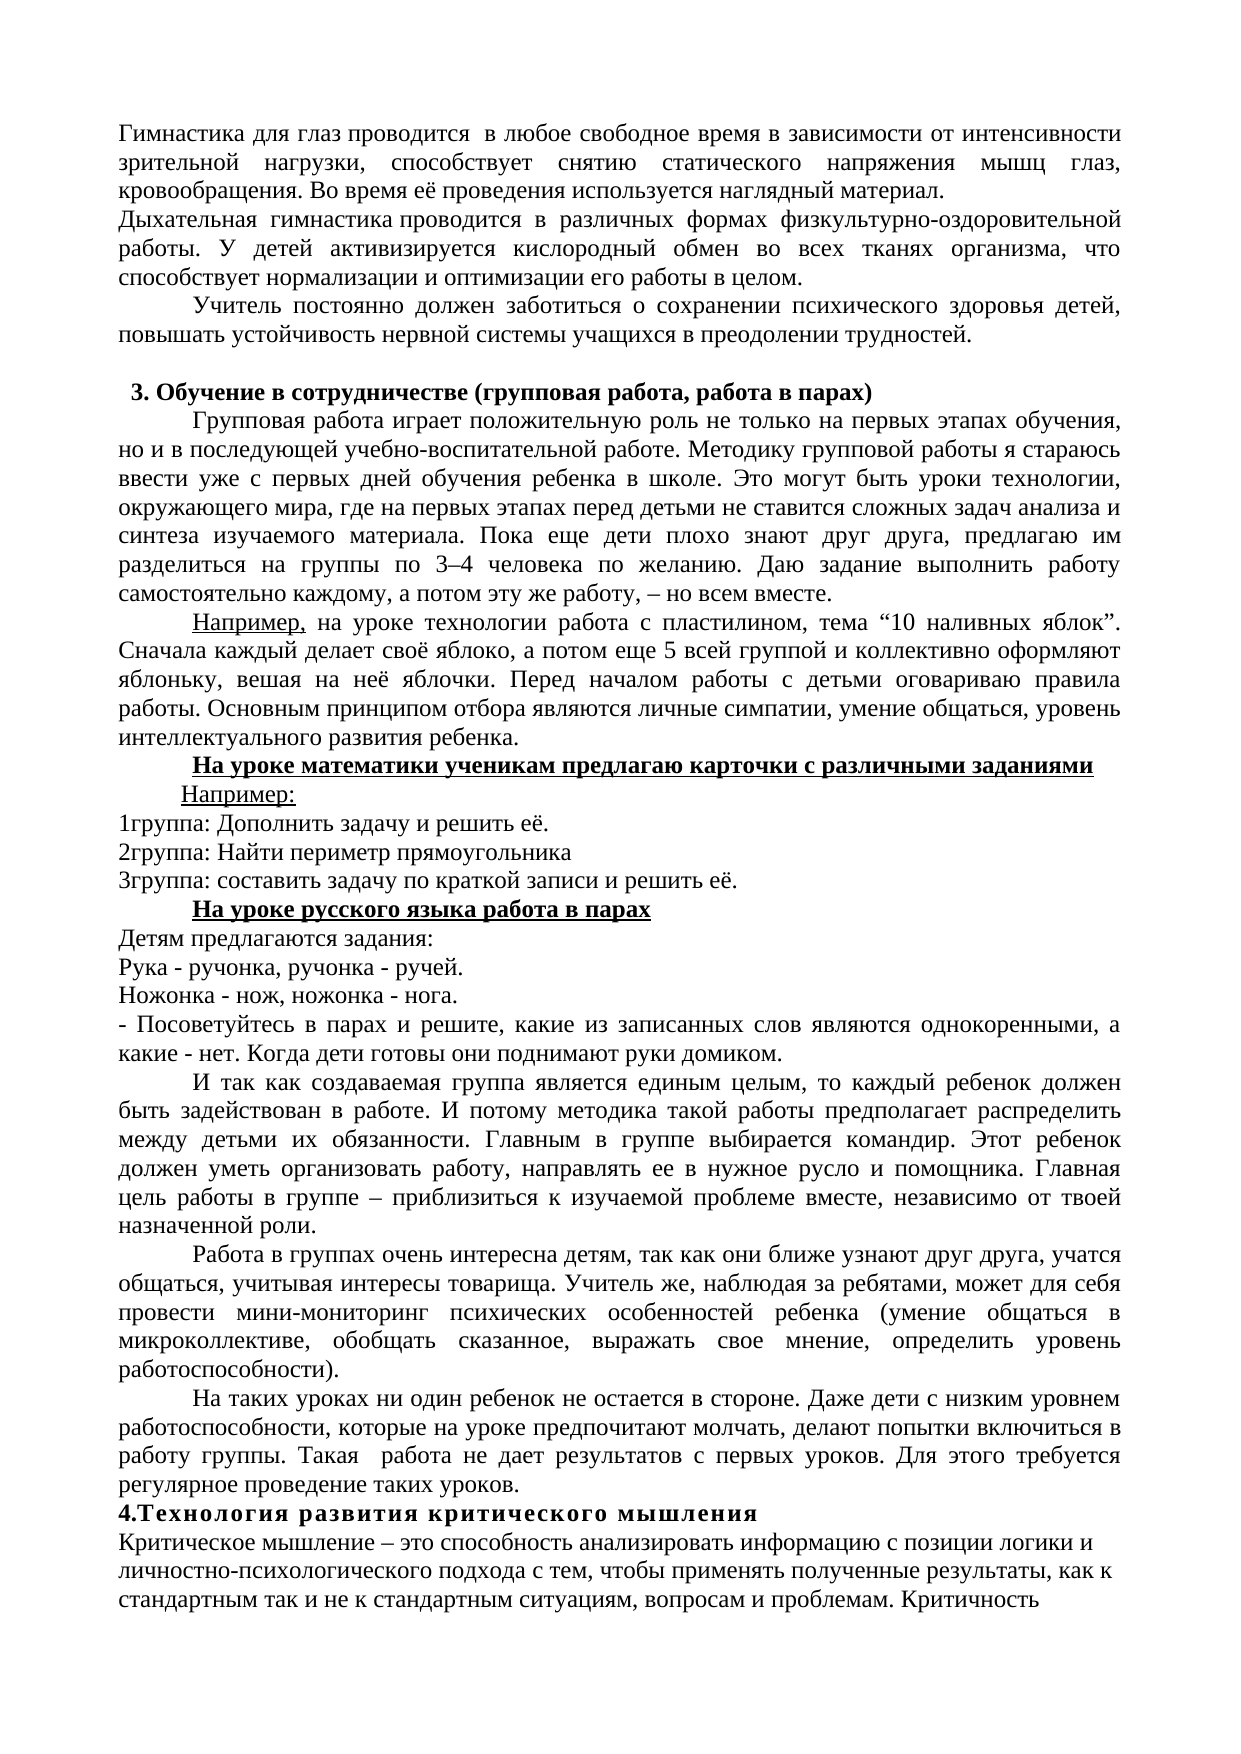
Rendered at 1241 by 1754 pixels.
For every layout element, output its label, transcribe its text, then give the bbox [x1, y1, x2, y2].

text Например: [118, 779, 1122, 808]
text На таких уроках ни один ребенок не остается в стороне. Даже дети с низким уровнем работоспособности, которые на уроке предпочитают молчать, делают попытки включиться в работу группы. Такая работа не дает результатов с первых уроков. Для этого требуется регулярное проведение таких уроков. [118, 1383, 1122, 1498]
text - Посоветуйтесь в парах и решите, какие из записанных слов являются однокоренными, а какие - нет. Когда дети готовы они поднимают руки домиком. [118, 1009, 1122, 1067]
text Групповая работа играет положительную роль не только на первых этапах обучения, но и в последующей учебно-воспитательной работе. Методику групповой работы я стараюсь ввести уже с первых дней обучения ребенка в школе. Это могут быть уроки технологии, окружающего мира, где на первых этапах перед детьми не ставится сложных задач анализа и синтеза изучаемого материала. Пока еще дети плохо знают друг друга, предлагаю им разделиться на группы по 3–4 человека по желанию. Даю задание выполнить работу самостоятельно каждому, а потом эту же работу, – но всем вместе. [118, 406, 1122, 607]
text Детям предлагаются задания: [118, 923, 1122, 952]
text Учитель постоянно должен заботиться о сохранении психического здоровья детей, повышать устойчивость нервной системы учащихся в преодолении трудностей. [118, 291, 1122, 348]
text 1группа: Дополнить задачу и решить её. [118, 808, 1122, 837]
text Ножонка - нож, ножонка - нога. [118, 981, 1122, 1009]
text 3группа: составить задачу по краткой записи и решить её. [118, 866, 1122, 894]
text Гимнастика для глаз проводится в любое свободное время в зависимости от интенсивности зрительной нагрузки, способствует снятию статического напряжения мышц глаз, кровообращения. Во время её проведения используется наглядный материал. [118, 118, 1122, 204]
text И так как создаваемая группа является единым целым, то каждый ребенок должен быть задействован в работе. И потому методика такой работы предполагает распределить между детьми их обязанности. Главным в группе выбирается командир. Этот ребенок должен уметь организовать работу, направлять ее в нужное русло и помощника. Главная цель работы в группе – приблизиться к изучаемой проблеме вместе, независимо от твоей назначенной роли. [118, 1067, 1122, 1239]
text Дыхательная гимнастика проводится в различных формах физкультурно-оздоровительной работы. У детей активизируется кислородный обмен во всех тканях организма, что способствует нормализации и оптимизации его работы в целом. [118, 204, 1122, 291]
text 3. Обучение в сотрудничестве (групповая работа, работа в парах) [118, 377, 1122, 406]
text На уроке русского языка работа в парах [118, 894, 1122, 923]
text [118, 1527, 1122, 1613]
text На уроке математики ученикам предлагаю карточки с различными заданиями [118, 751, 1122, 779]
text 2группа: Найти периметр прямоугольника [118, 837, 1122, 866]
text 4.Технология развития критического мышления [118, 1498, 1122, 1527]
text Работа в группах очень интересна детям, так как они ближе узнают друг друга, учатся общаться, учитывая интересы товарища. Учитель же, наблюдая за ребятами, может для себя провести мини-мониторинг психических особенностей ребенка (умение общаться в микроколлективе, обобщать сказанное, выражать свое мнение, определить уровень работоспособности). [118, 1239, 1122, 1383]
text Рука - ручонка, ручонка - ручей. [118, 952, 1122, 981]
text Например, на уроке технологии работа с пластилином, тема “10 наливных яблок”. Сначала каждый делает своё яблоко, а потом еще 5 всей группой и коллективно оформляют яблоньку, вешая на неё яблочки. Перед началом работы с детьми оговариваю правила работы. Основным принципом отбора являются личные симпатии, умение общаться, уровень интеллектуального развития ребенка. [118, 607, 1122, 751]
